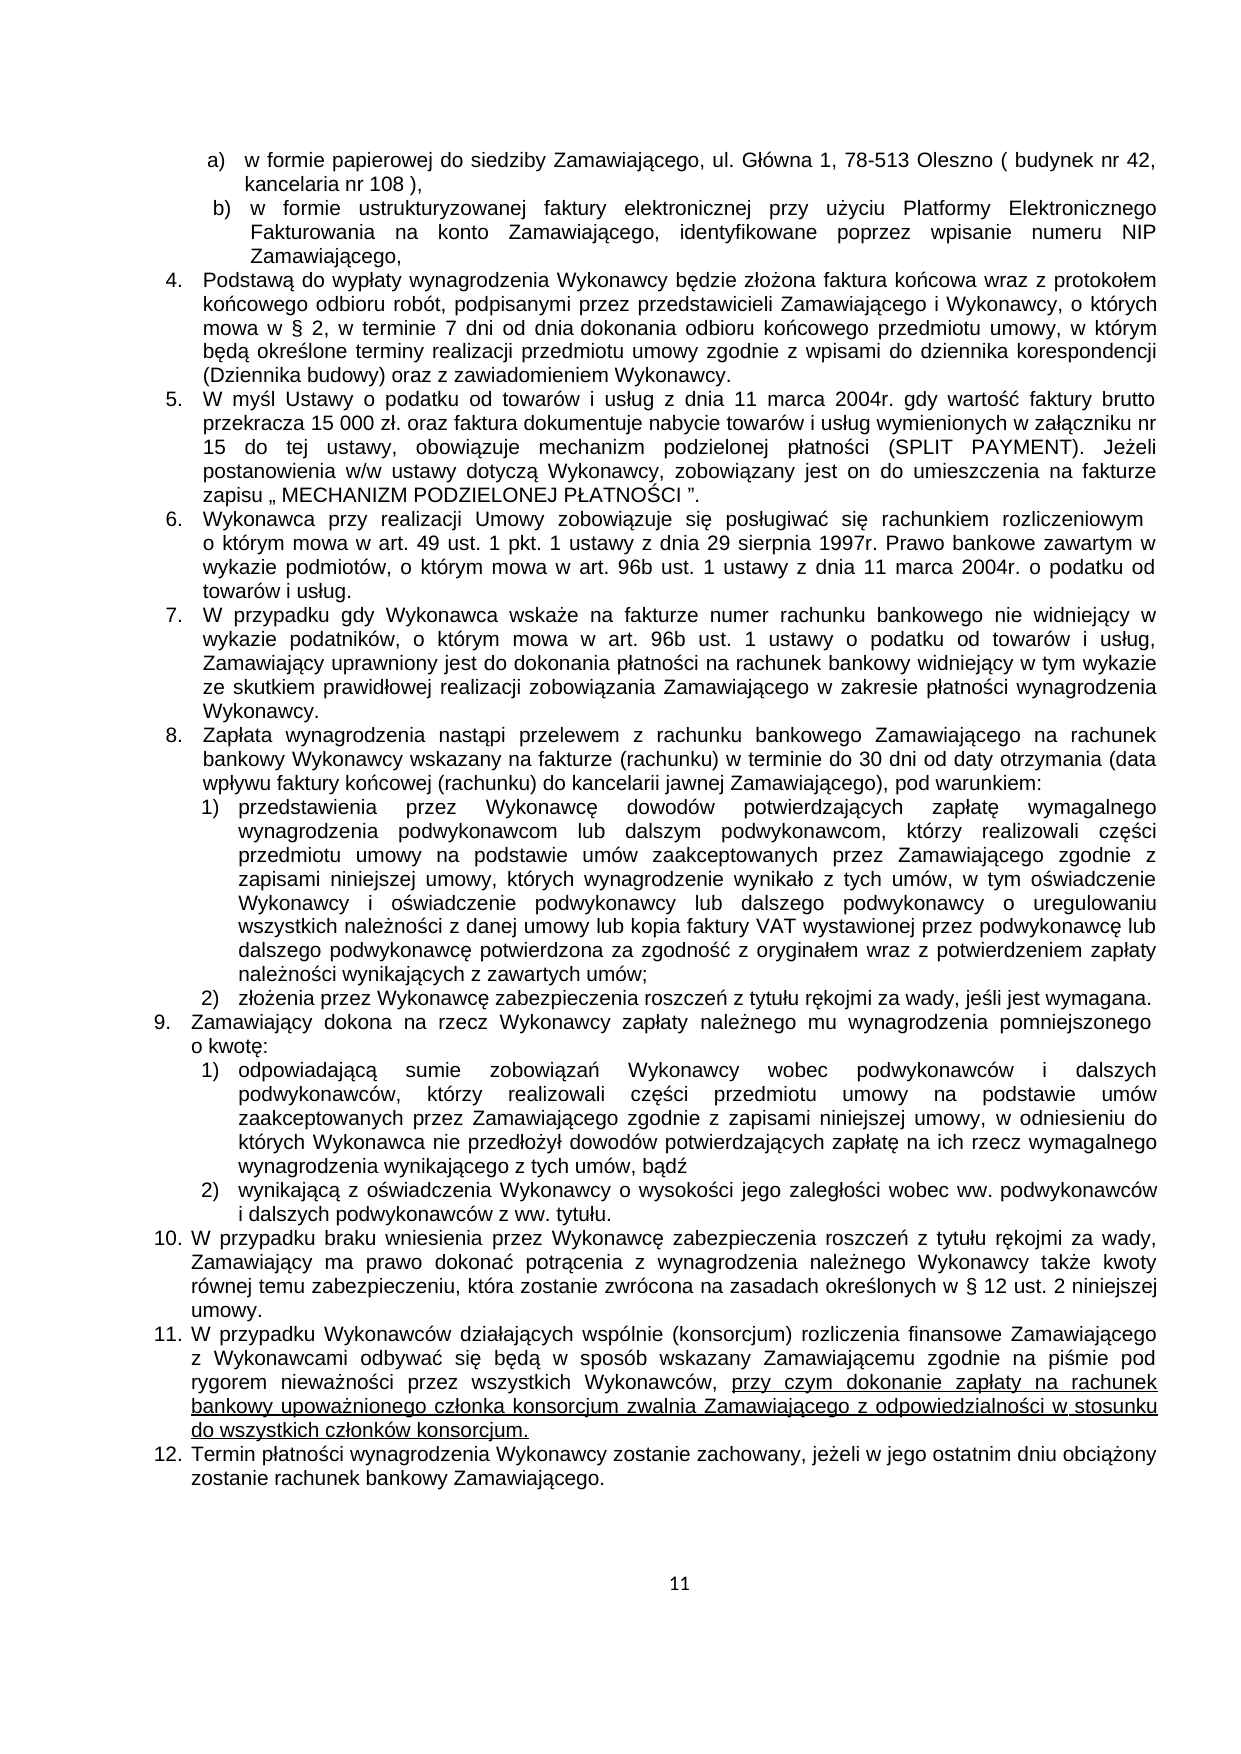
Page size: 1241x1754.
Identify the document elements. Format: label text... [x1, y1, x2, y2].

list wynikającą z oświadczenia Wykonawcy o wysokości jego zaległości wobec ww. podwykonawców i dalszych podwykonawców z ww. tytułu. [201, 1178, 1157, 1226]
list Wykonawca przy realizacji Umowy zobowiązuje się posługiwać się rachunkiem rozliczeniowym o którym mowa w art. 49 ust. 1 pkt. 1 ustawy z dnia 29 sierpnia 1997r. Prawo bankowe zawartym w wykazie podmiotów, o którym mowa w art. 96b ust. 1 ustawy z dnia 11 marca 2004r. o podatku od towarów i usług. [165, 507, 1157, 603]
list W myśl Ustawy o podatku od towarów i usług z dnia 11 marca 2004r. gdy wartość faktury brutto przekracza 15 000 zł. oraz faktura dokumentuje nabycie towarów i usług wymienionych w załączniku nr 15 do tej ustawy, obowiązuje mechanizm podzielonej płatności (SPLIT PAYMENT). Jeżeli postanowienia w/w ustawy dotyczą Wykonawcy, zobowiązany jest on do umieszczenia na fakturze zapisu „ MECHANIZM PODZIELONEJ PŁATNOŚCI ”. [165, 387, 1157, 507]
list w formie papierowej do siedziby Zamawiającego, ul. Główna 1, 78-513 Oleszno ( budynek nr 42, kancelaria nr 108 ), [207, 148, 1157, 196]
list Zapłata wynagrodzenia nastąpi przelewem z rachunku bankowego Zamawiającego na rachunek bankowy Wykonawcy wskazany na fakturze (rachunku) w terminie do 30 dni od daty otrzymania (data wpływu faktury końcowej (rachunku) do kancelarii jawnej Zamawiającego), pod warunkiem: [165, 723, 1157, 794]
list przedstawienia przez Wykonawcę dowodów potwierdzających zapłatę wymagalnego wynagrodzenia podwykonawcom lub dalszym podwykonawcom, którzy realizowali części przedmiotu umowy na podstawie umów zaakceptowanych przez Zamawiającego zgodnie z zapisami niniejszej umowy, których wynagrodzenie wynikało z tych umów, w tym oświadczenie Wykonawcy i oświadczenie podwykonawcy lub dalszego podwykonawcy o uregulowaniu wszystkich należności z danej umowy lub kopia faktury VAT wystawionej przez podwykonawcę lub dalszego podwykonawcę potwierdzona za zgodność z oryginałem wraz z potwierdzeniem zapłaty należności wynikających z zawartych umów; [201, 794, 1157, 986]
list w formie ustrukturyzowanej faktury elektronicznej przy użyciu Platformy Elektronicznego Fakturowania na konto Zamawiającego, identyfikowane poprzez wpisanie numeru NIP Zamawiającego, [207, 196, 1152, 267]
list W przypadku gdy Wykonawca wskaże na fakturze numer rachunku bankowego nie widniejący w wykazie podatników, o którym mowa w art. 96b ust. 1 ustawy o podatku od towarów i usług, Zamawiający uprawniony jest do dokonania płatności na rachunek bankowy widniejący w tym wykazie ze skutkiem prawidłowej realizacji zobowiązania Zamawiającego w zakresie płatności wynagrodzenia Wykonawcy. [165, 603, 1157, 723]
list Termin płatności wynagrodzenia Wykonawcy zostanie zachowany, jeżeli w jego ostatnim dniu obciążony zostanie rachunek bankowy Zamawiającego. [154, 1441, 1157, 1489]
list Zamawiający dokona na rzecz Wykonawcy zapłaty należnego mu wynagrodzenia pomniejszonego o kwotę: [154, 1010, 1152, 1058]
list odpowiadającą sumie zobowiązań Wykonawcy wobec podwykonawców i dalszych podwykonawców, którzy realizowali części przedmiotu umowy na podstawie umów zaakceptowanych przez Zamawiającego zgodnie z zapisami niniejszej umowy, w odniesieniu do których Wykonawca nie przedłożył dowodów potwierdzających zapłatę na ich rzecz wymagalnego wynagrodzenia wynikającego z tych umów, bądź [201, 1058, 1157, 1178]
list W przypadku braku wniesienia przez Wykonawcę zabezpieczenia roszczeń z tytułu rękojmi za wady, Zamawiający ma prawo dokonać potrącenia z wynagrodzenia należnego Wykonawcy także kwoty równej temu zabezpieczeniu, która zostanie zwrócona na zasadach określonych w § 12 ust. 2 niniejszej umowy. [154, 1226, 1157, 1322]
list Podstawą do wypłaty wynagrodzenia Wykonawcy będzie złożona faktura końcowa wraz z protokołem końcowego odbioru robót, podpisanymi przez przedstawicieli Zamawiającego i Wykonawcy, o których mowa w § 2, w terminie 7 dni od dnia dokonania odbioru końcowego przedmiotu umowy, w którym będą określone terminy realizacji przedmiotu umowy zgodnie z wpisami do dziennika korespondencji (Dziennika budowy) oraz z zawiadomieniem Wykonawcy. [165, 267, 1157, 387]
list złożenia przez Wykonawcę zabezpieczenia roszczeń z tytułu rękojmi za wady, jeśli jest wymagana. [201, 986, 1157, 1010]
list W przypadku Wykonawców działających wspólnie (konsorcjum) rozliczenia finansowe Zamawiającego z Wykonawcami odbywać się będą w sposób wskazany Zamawiającemu zgodnie na piśmie pod rygorem nieważności przez wszystkich Wykonawców, przy czym dokonanie zapłaty na rachunek bankowy upoważnionego członka konsorcjum zwalnia Zamawiającego z odpowiedzialności w stosunku do wszystkich członków konsorcjum. [154, 1322, 1157, 1441]
